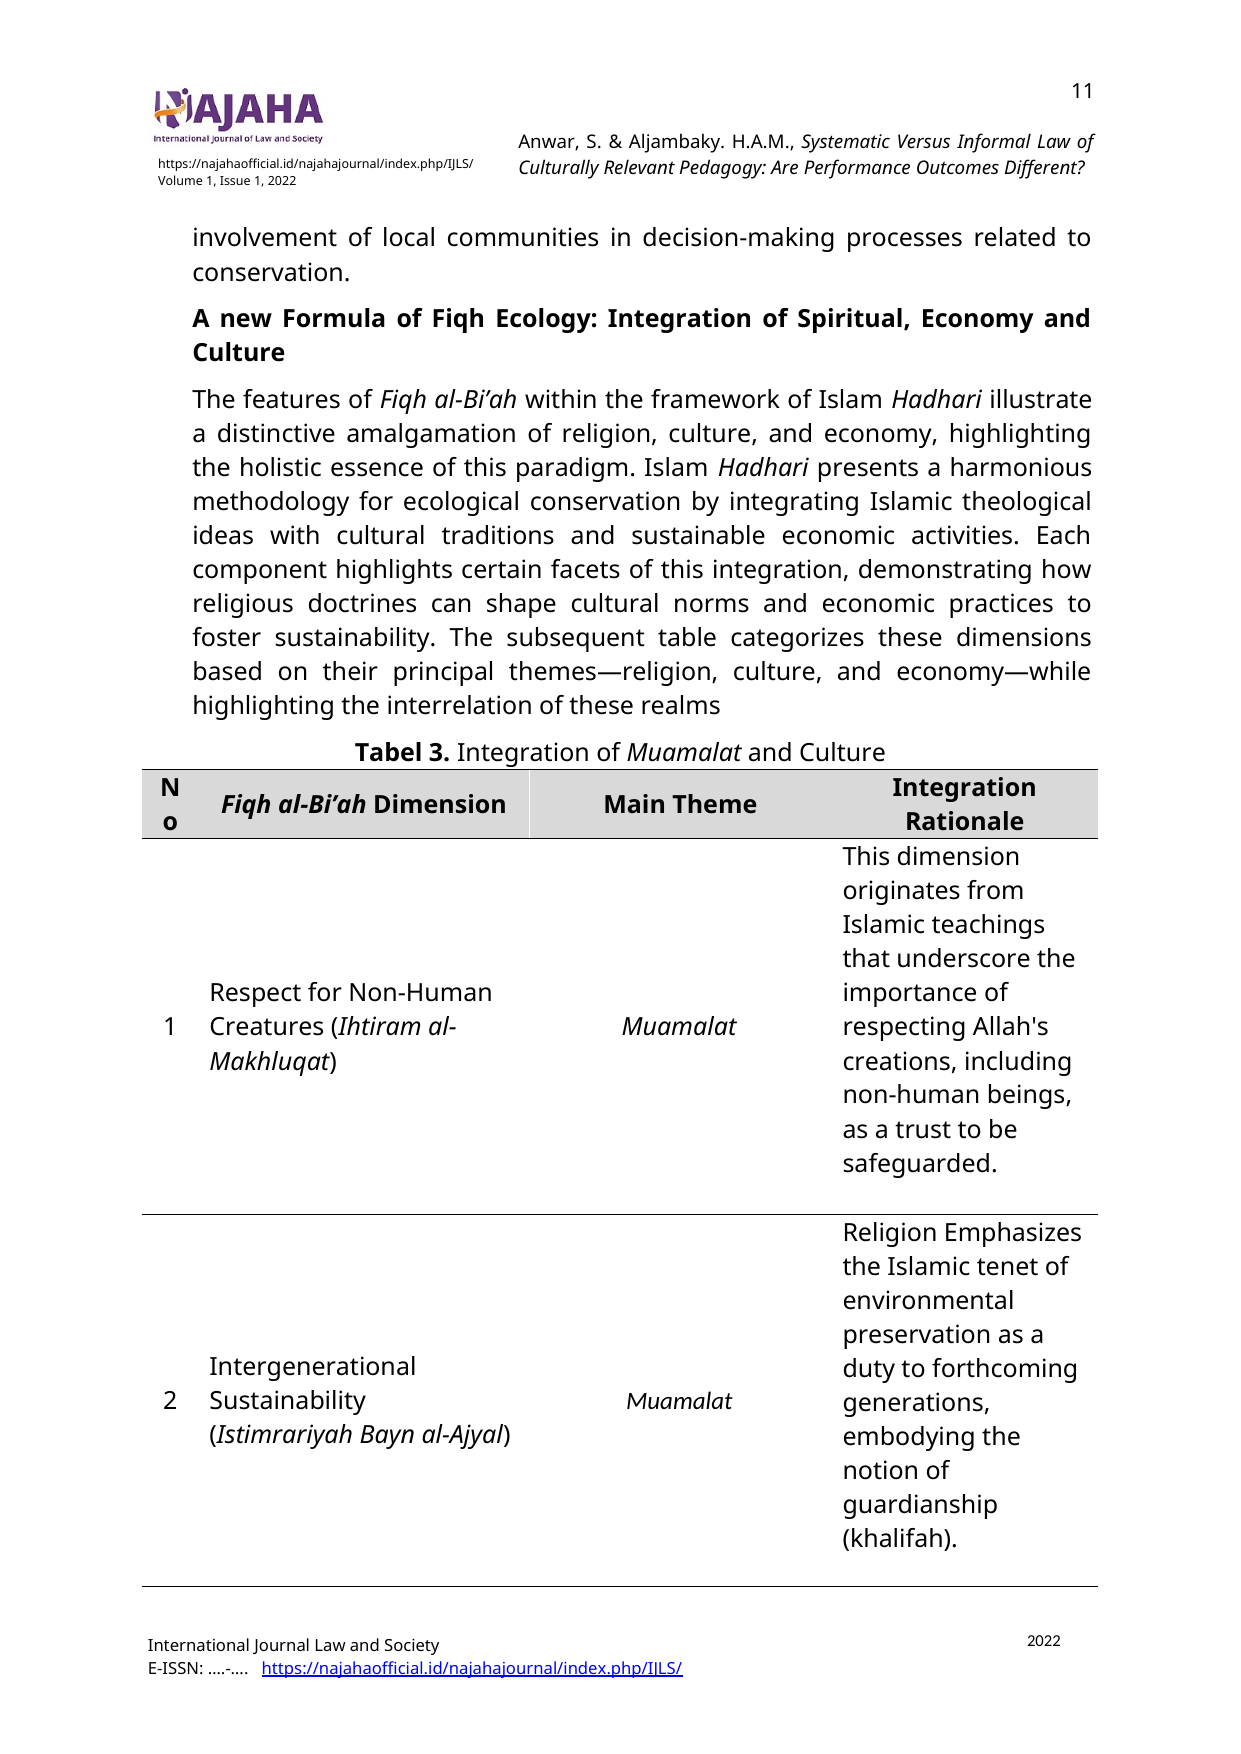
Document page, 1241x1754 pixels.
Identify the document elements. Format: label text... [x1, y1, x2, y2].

table_cell Religion Emphasizes the Islamic tenet of environmental preservation as a duty to forthcoming generations, embodying the notion of guardianship (khalifah). [831, 1215, 1098, 1586]
table_header Integration Rationale [831, 770, 1098, 838]
picture [147, 75, 328, 158]
table_cell 2 [142, 1215, 198, 1586]
table_header No [142, 770, 198, 838]
table_header Fiqh al-Bi’ah Dimension [198, 770, 529, 838]
table_header Main Theme [530, 770, 831, 838]
table_cell 1 [142, 839, 198, 1213]
table_cell Respect for Non-Human Creatures (Ihtiram al-Makhluqat) [198, 839, 529, 1213]
table_cell This dimension originates from Islamic teachings that underscore the importance of respecting Allah's creations, including non-human beings, as a trust to be safeguarded. [831, 839, 1098, 1213]
table_cell Muamalat [530, 839, 831, 1213]
table_cell Intergenerational Sustainability (Istimrariyah Bayn al-Ajyal) [198, 1215, 529, 1586]
text Tabel 3. Integration of Muamalat and Culture [148, 734, 1092, 768]
text A new Formula of Fiqh Ecology: Integration of Spiritual, Economy and Culture [192, 301, 1093, 369]
text The features of Fiqh al-Bi’ah within the framework of Islam Hadhari illustrate a distinctive amalgamation of religion, culture, and economy, highlighting the holistic essence of this paradigm. Islam Hadhari presents a harmonious methodology for ecological conservation by integrating Islamic theological ideas with cultural traditions and sustainable economic activities. Each component highlights certain facets of this integration, demonstrating how religious doctrines can shape cultural norms and economic practices to foster sustainability. The subsequent table categorizes these dimensions based on their principal themes—religion, culture, and economy—while highlighting the interrelation of these realms [192, 381, 1093, 722]
table_cell Muamalat [530, 1215, 831, 1586]
